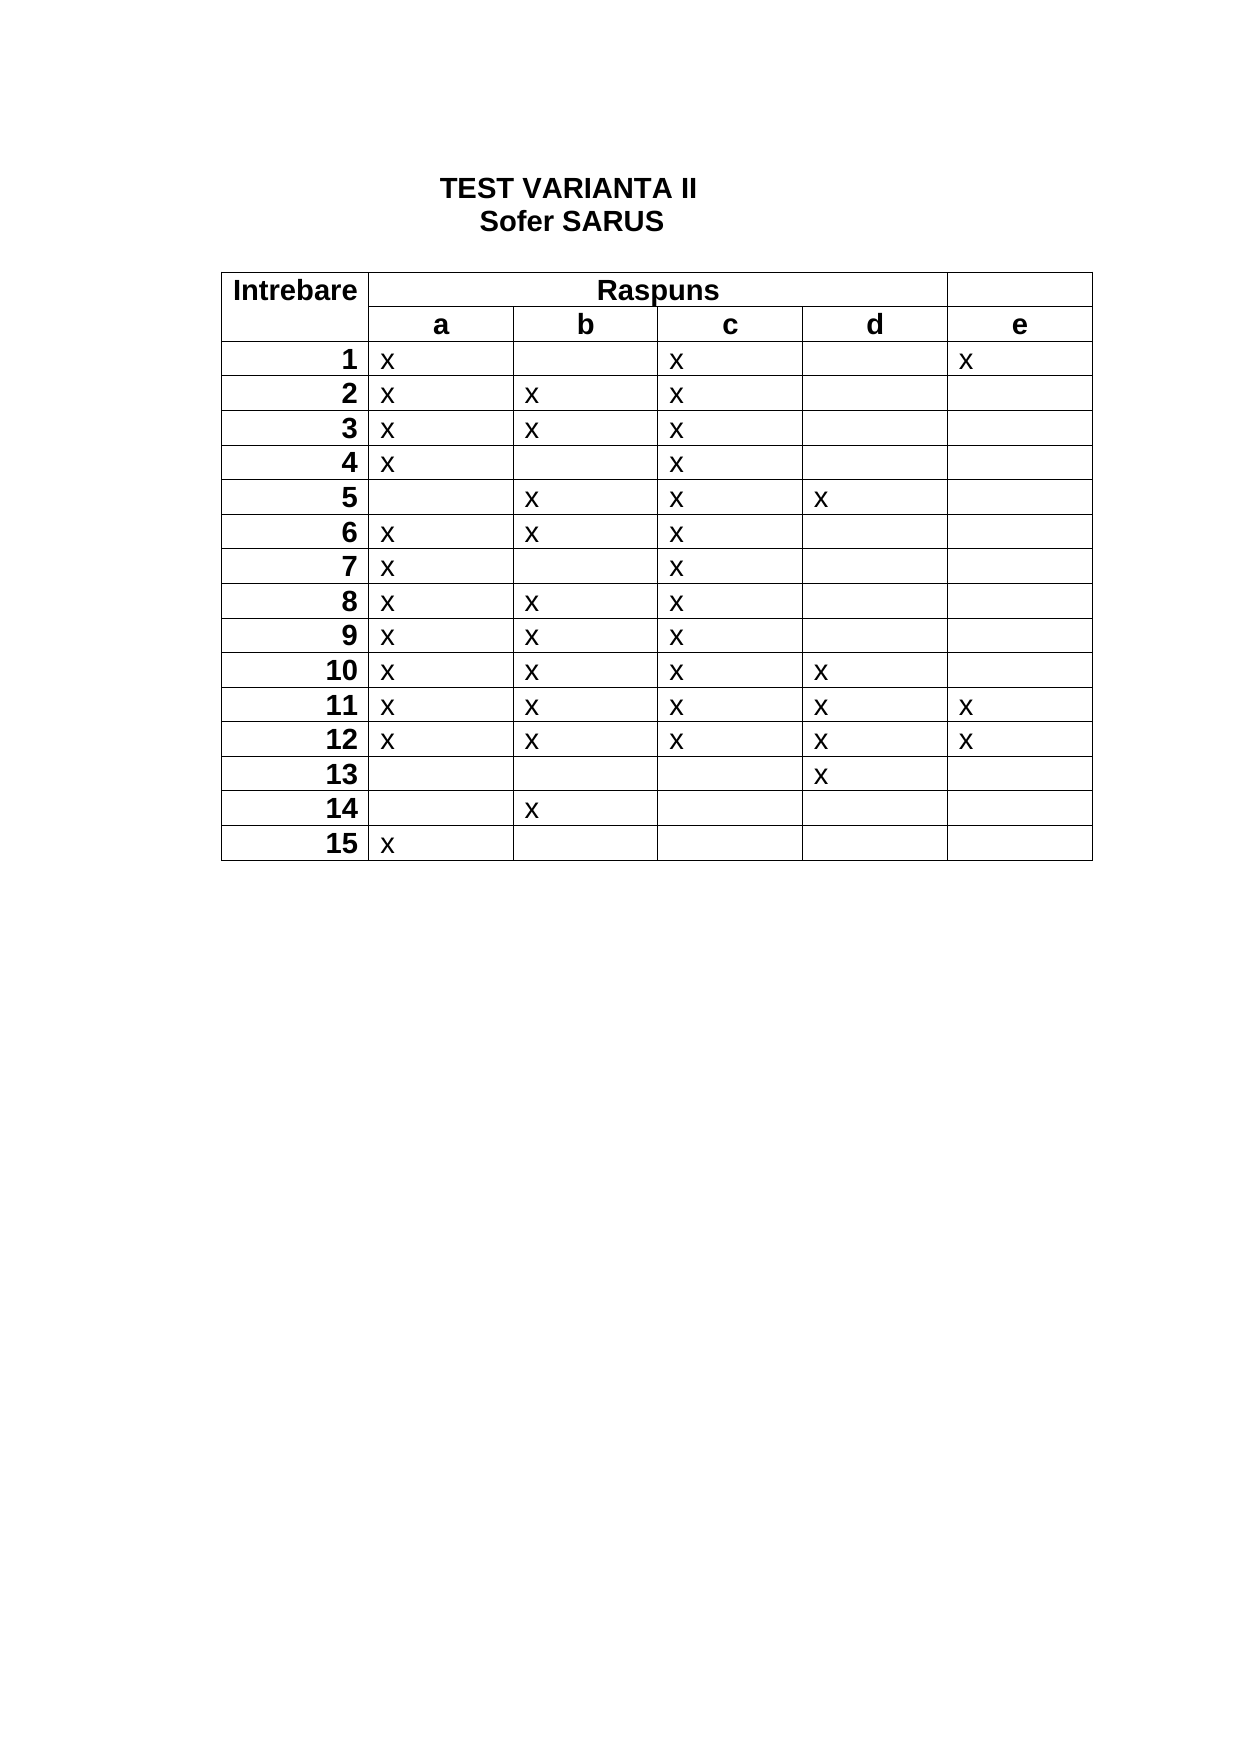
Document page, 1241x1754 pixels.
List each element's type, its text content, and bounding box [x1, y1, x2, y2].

table_cell x [369, 446, 513, 479]
table_cell [948, 653, 1092, 687]
table_cell x [369, 549, 513, 583]
table_cell x [948, 342, 1092, 375]
table_cell x [658, 411, 802, 444]
table_cell [803, 549, 947, 583]
table_cell x [369, 342, 513, 375]
table_cell x [658, 653, 802, 687]
table_cell x [514, 376, 657, 410]
table_cell [369, 480, 513, 514]
table_cell [803, 826, 947, 859]
table_cell x [948, 688, 1092, 721]
table_cell [948, 584, 1092, 617]
table_cell [948, 791, 1092, 825]
table_cell 3 [222, 411, 368, 444]
table_cell x [369, 584, 513, 617]
table_cell 6 [222, 515, 368, 548]
text Sofer SARUS [148, 204, 1092, 238]
table_cell x [658, 688, 802, 721]
table_cell [948, 549, 1092, 583]
table_cell [803, 619, 947, 652]
table_cell x [514, 515, 657, 548]
table_cell d [803, 307, 947, 341]
table_cell x [658, 480, 802, 514]
table_cell [948, 515, 1092, 548]
table_cell x [658, 515, 802, 548]
table_cell 12 [222, 722, 368, 756]
table_cell 11 [222, 688, 368, 721]
table_cell x [803, 480, 947, 514]
table_cell 13 [222, 757, 368, 790]
table_cell [369, 791, 513, 825]
table_cell a [369, 307, 513, 341]
table_cell x [369, 411, 513, 444]
table_cell x [514, 688, 657, 721]
table_cell [948, 480, 1092, 514]
table_header Intrebare [222, 273, 368, 341]
table_cell 8 [222, 584, 368, 617]
table_cell x [948, 722, 1092, 756]
table_cell x [514, 584, 657, 617]
table_cell [514, 826, 657, 859]
table_cell x [658, 619, 802, 652]
table_cell 15 [222, 826, 368, 859]
table_cell [948, 411, 1092, 444]
table_cell [803, 791, 947, 825]
table_cell [803, 411, 947, 444]
table_cell [803, 376, 947, 410]
table_cell [803, 342, 947, 375]
table_cell [658, 791, 802, 825]
table_cell [948, 619, 1092, 652]
table_cell x [514, 722, 657, 756]
table_cell x [514, 411, 657, 444]
table_cell 7 [222, 549, 368, 583]
table_cell x [369, 515, 513, 548]
table_cell 9 [222, 619, 368, 652]
table_cell x [658, 584, 802, 617]
table_cell x [369, 688, 513, 721]
table_cell [948, 376, 1092, 410]
table_cell b [514, 307, 657, 341]
table_cell x [514, 619, 657, 652]
table_cell x [803, 722, 947, 756]
table_cell 10 [222, 653, 368, 687]
table_cell 5 [222, 480, 368, 514]
table_cell x [514, 653, 657, 687]
table_cell x [369, 376, 513, 410]
table_header Raspuns [369, 273, 947, 306]
table_cell [948, 446, 1092, 479]
table_cell x [803, 688, 947, 721]
table_cell [514, 757, 657, 790]
table_cell e [948, 307, 1092, 341]
table_cell [514, 342, 657, 375]
table_cell x [514, 480, 657, 514]
table_cell x [369, 619, 513, 652]
table_cell [803, 584, 947, 617]
table_cell [803, 515, 947, 548]
table_header [948, 273, 1092, 306]
table_cell x [369, 826, 513, 859]
table_cell [658, 826, 802, 859]
table_cell 2 [222, 376, 368, 410]
table_cell 14 [222, 791, 368, 825]
table_cell [369, 757, 513, 790]
table_cell [803, 446, 947, 479]
table_cell x [658, 376, 802, 410]
table_cell x [658, 446, 802, 479]
table_cell [514, 446, 657, 479]
table_cell 4 [222, 446, 368, 479]
table_cell x [658, 722, 802, 756]
table_cell [948, 757, 1092, 790]
table_cell [514, 549, 657, 583]
table_cell x [369, 722, 513, 756]
table_cell x [658, 549, 802, 583]
table_cell x [658, 342, 802, 375]
table_cell [948, 826, 1092, 859]
table_cell x [514, 791, 657, 825]
table_cell x [803, 757, 947, 790]
table_cell [658, 757, 802, 790]
table_cell x [803, 653, 947, 687]
table_cell x [369, 653, 513, 687]
table_cell c [658, 307, 802, 341]
text TEST VARIANTA II [148, 171, 1092, 204]
table_cell 1 [222, 342, 368, 375]
